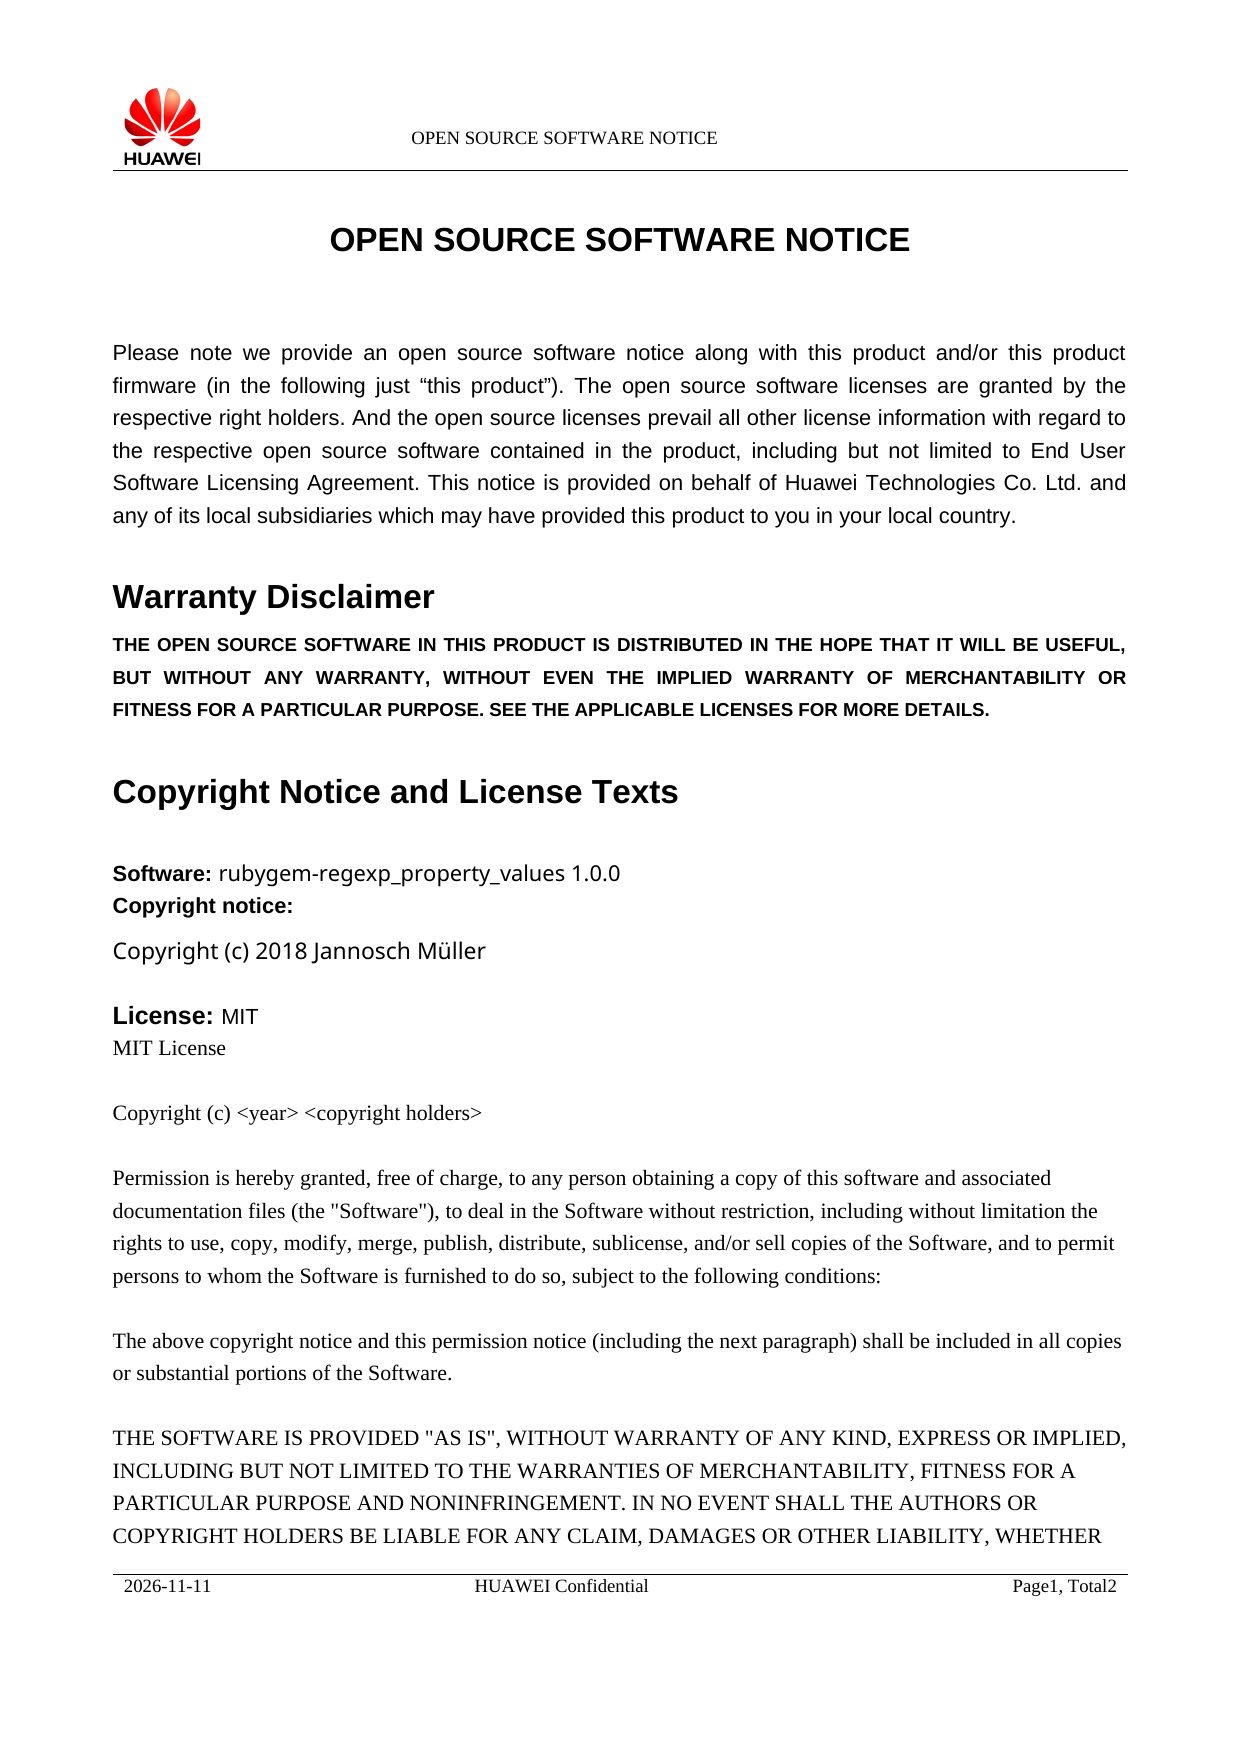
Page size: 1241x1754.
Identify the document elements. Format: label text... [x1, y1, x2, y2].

picture [124, 88, 201, 165]
text Copyright Notice and License Texts [112, 759, 1128, 824]
text Warranty Disclaimer [112, 564, 1128, 629]
text OPEN SOURCE SOFTWARE NOTICE [112, 206, 1128, 271]
text License: MIT [112, 999, 1128, 1031]
text Copyright notice: [112, 889, 1128, 921]
title Software: rubygem-regexp_property_values 1.0.0 [112, 856, 1128, 889]
text Copyright (c) 2018 Jannosch Müller [112, 934, 1128, 999]
text Please note we provide an open source software notice along with this product and/or this product firmware (in the following just “this product”). The open source software licenses are granted by the respective right holders. And the open source licenses prevail all other license information with regard to the respective open source software contained in the product, including but not limited to End User Software Licensing Agreement. This notice is provided on behalf of Huawei Technologies Co. Ltd. and any of its local subsidiaries which may have provided this product to you in your local country. [112, 336, 1128, 531]
text The open source software in this product is distributed in the hope that it will be useful, but WITHOUT ANY WARRANTY, without even the implied warranty of MERCHANTABILITY or FITNESS FOR A PARTICULAR PURPOSE. See the applicable licenses for more details. [112, 629, 1128, 726]
